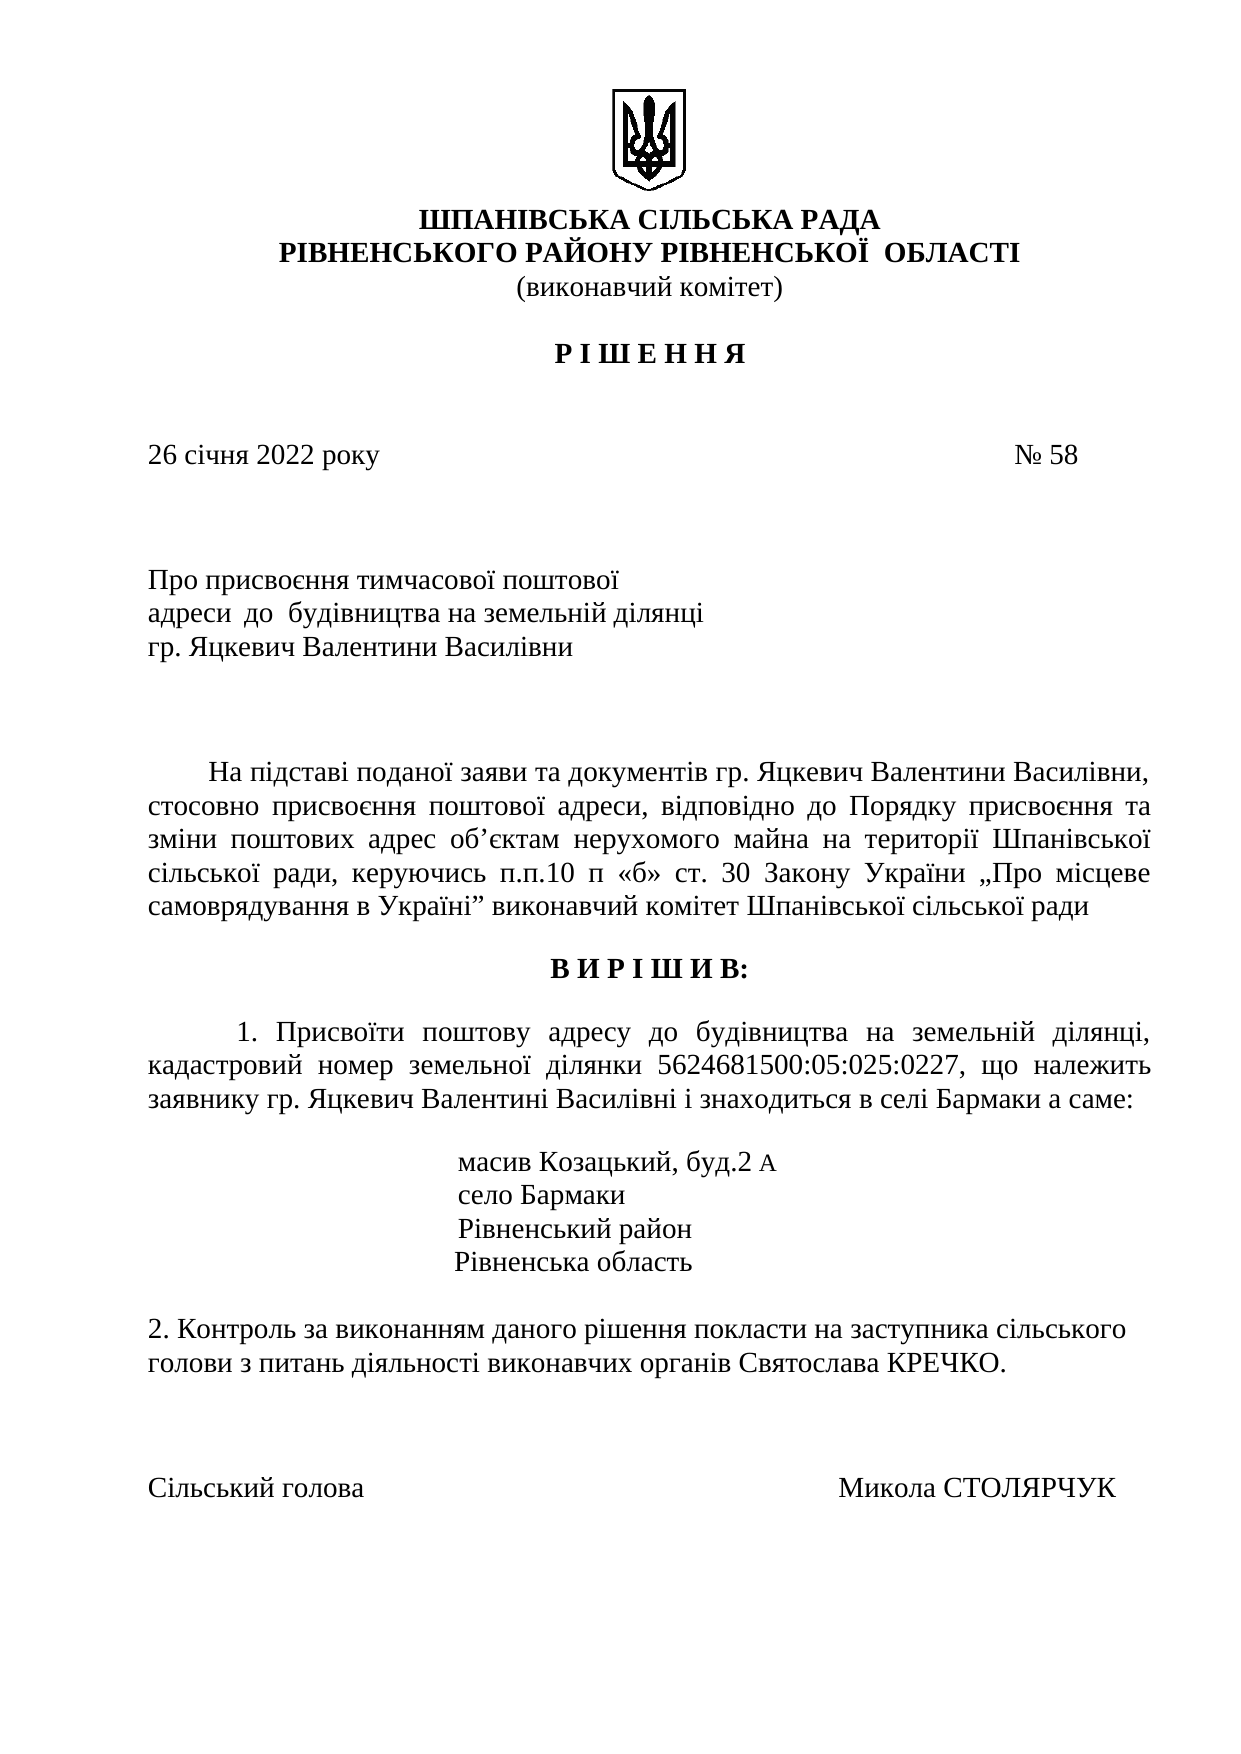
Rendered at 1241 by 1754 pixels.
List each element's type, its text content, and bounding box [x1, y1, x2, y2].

text В И Р І Ш И В: [148, 951, 1152, 985]
text гр. Яцкевич Валентини Василівни [148, 629, 1152, 662]
text масив Козацький, буд.2 А [148, 1144, 1152, 1177]
text На підставі поданої заяви та документів гр. Яцкевич Валентини Василівни, стосовно присвоєння поштової адреси, відповідно до Порядку присвоєння та зміни поштових адрес об’єктам нерухомого майна на території Шпанівської сільської ради, керуючись п.п.10 п «б» ст. 30 Закону України „Про місцеве самоврядування в Україні” виконавчий комітет Шпанівської сільської ради [148, 754, 1152, 922]
text Р І Ш Е Н Н Я [148, 336, 1152, 370]
text 1. Присвоїти поштову адресу до будівництва на земельній ділянці, кадастровий номер земельної ділянки 5624681500:05:025:0227, що належить заявнику гр. Яцкевич Валентині Василівні і знаходиться в селі Бармаки а саме: [148, 1014, 1152, 1114]
text ШПАНІВСЬКА СІЛЬСЬКА РАДА [148, 202, 1152, 236]
text село Бармаки [148, 1177, 1152, 1211]
text РІВНЕНСЬКОГО РАЙОНУ РІВНЕНСЬКОЇ ОБЛАСТІ [148, 236, 1152, 269]
text Про присвоєння тимчасової поштової [148, 562, 1152, 595]
text (виконавчий комітет) [148, 269, 1152, 303]
text Сільський голова Микола СТОЛЯРЧУК [148, 1470, 1152, 1504]
text 26 січня 2022 року № 58 [148, 437, 1152, 470]
picture [612, 88, 688, 191]
text Рівненська область [148, 1244, 1152, 1278]
text Рівненський район [148, 1211, 1152, 1244]
text адреси до будівництва на земельній ділянці [148, 595, 1152, 629]
text 2. Контроль за виконанням даного рішення покласти на заступника сільського голови з питань діяльності виконавчих органів Святослава КРЕЧКО. [148, 1278, 1152, 1378]
